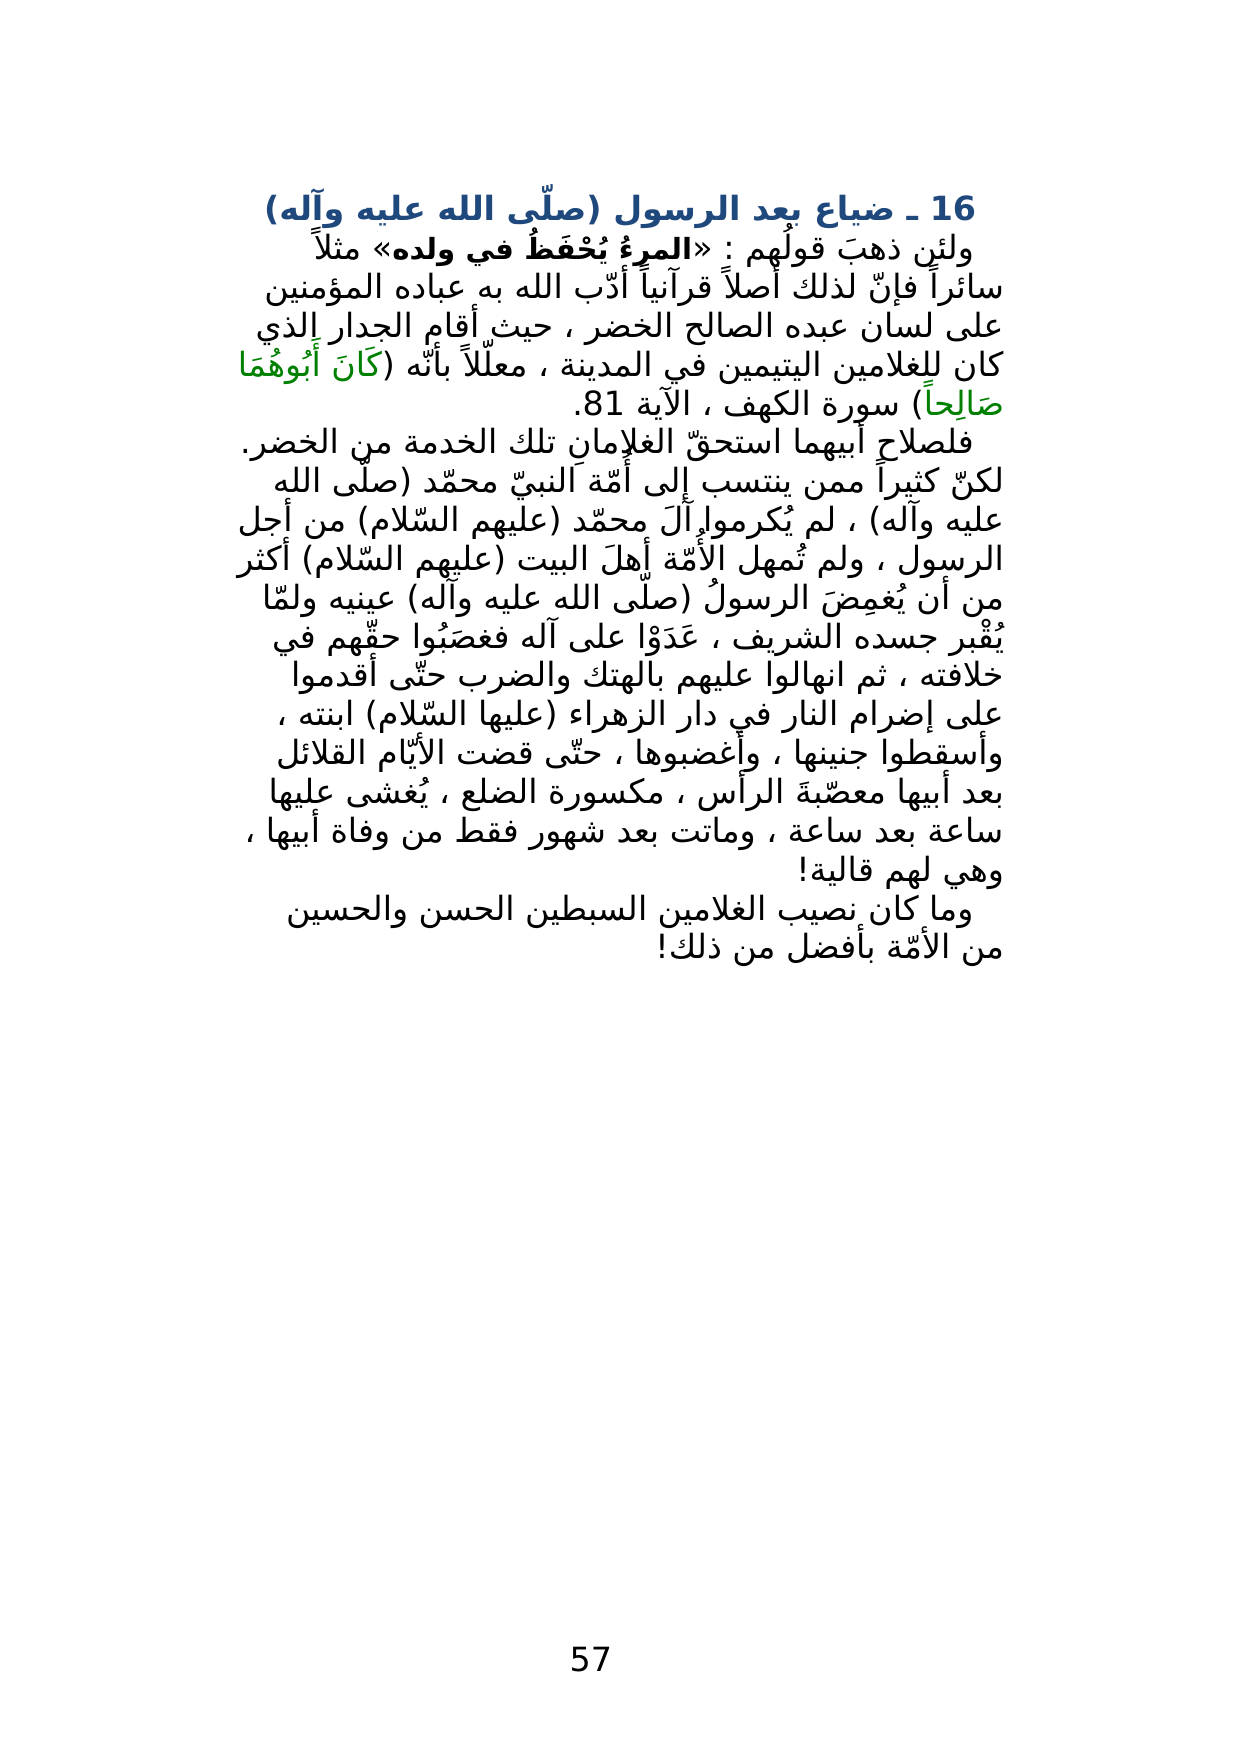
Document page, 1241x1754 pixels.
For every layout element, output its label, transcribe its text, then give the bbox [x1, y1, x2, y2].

subtitle 16 ـ ضياع بعد الرسول (صلّى الله عليه وآله) [236, 190, 1004, 228]
text وما كان نصيب الغلامين السبطين الحسن والحسين من الأمّة بأفضل من ذلك! [236, 889, 1004, 967]
text ولئن ذهبَ قولُهم : «المرءُ يُحْفَظُ في ولده» مثلاً سائراً فإنّ لذلك أصلاً قرآنياً أدّب الله به عباده المؤمنين على لسان عبده الصالح الخضر ، حيث أقام الجدار الذي كان للغلامين اليتيمين في المدينة ، معلّلاً بأنّه (كَانَ أَبُوهُمَا صَالِحاً) سورة الكهف ، الآية 81. [236, 228, 1004, 423]
text فلصلاح أبيهما استحقّ الغلامانِ تلك الخدمة من الخضر. لكنّ كثيراً ممن ينتسب إلى أُمّة النبيّ محمّد (صلّى الله عليه وآله) ، لم يُكرموا آلَ محمّد (عليهم السّلام) من أجل الرسول ، ولم تُمهل الأُمّة أهلَ البيت (عليهم السّلام) أكثر من أن يُغمِضَ الرسولُ (صلّى الله عليه وآله) عينيه ولمّا يُقْبر جسده الشريف ، عَدَوْا على آله فغصَبُوا حقّهم في خلافته ، ثم انهالوا عليهم بالهتك والضرب حتّى أقدموا على إضرام النار في دار الزهراء (عليها السّلام) ابنته ، وأسقطوا جنينها ، وأغضبوها ، حتّى قضت الأيّام القلائل بعد أبيها معصّبةَ الرأس ، مكسورة الضلع ، يُغشى عليها ساعة بعد ساعة ، وماتت بعد شهور فقط من وفاة أبيها ، وهي لهم قالية! [236, 423, 1004, 889]
